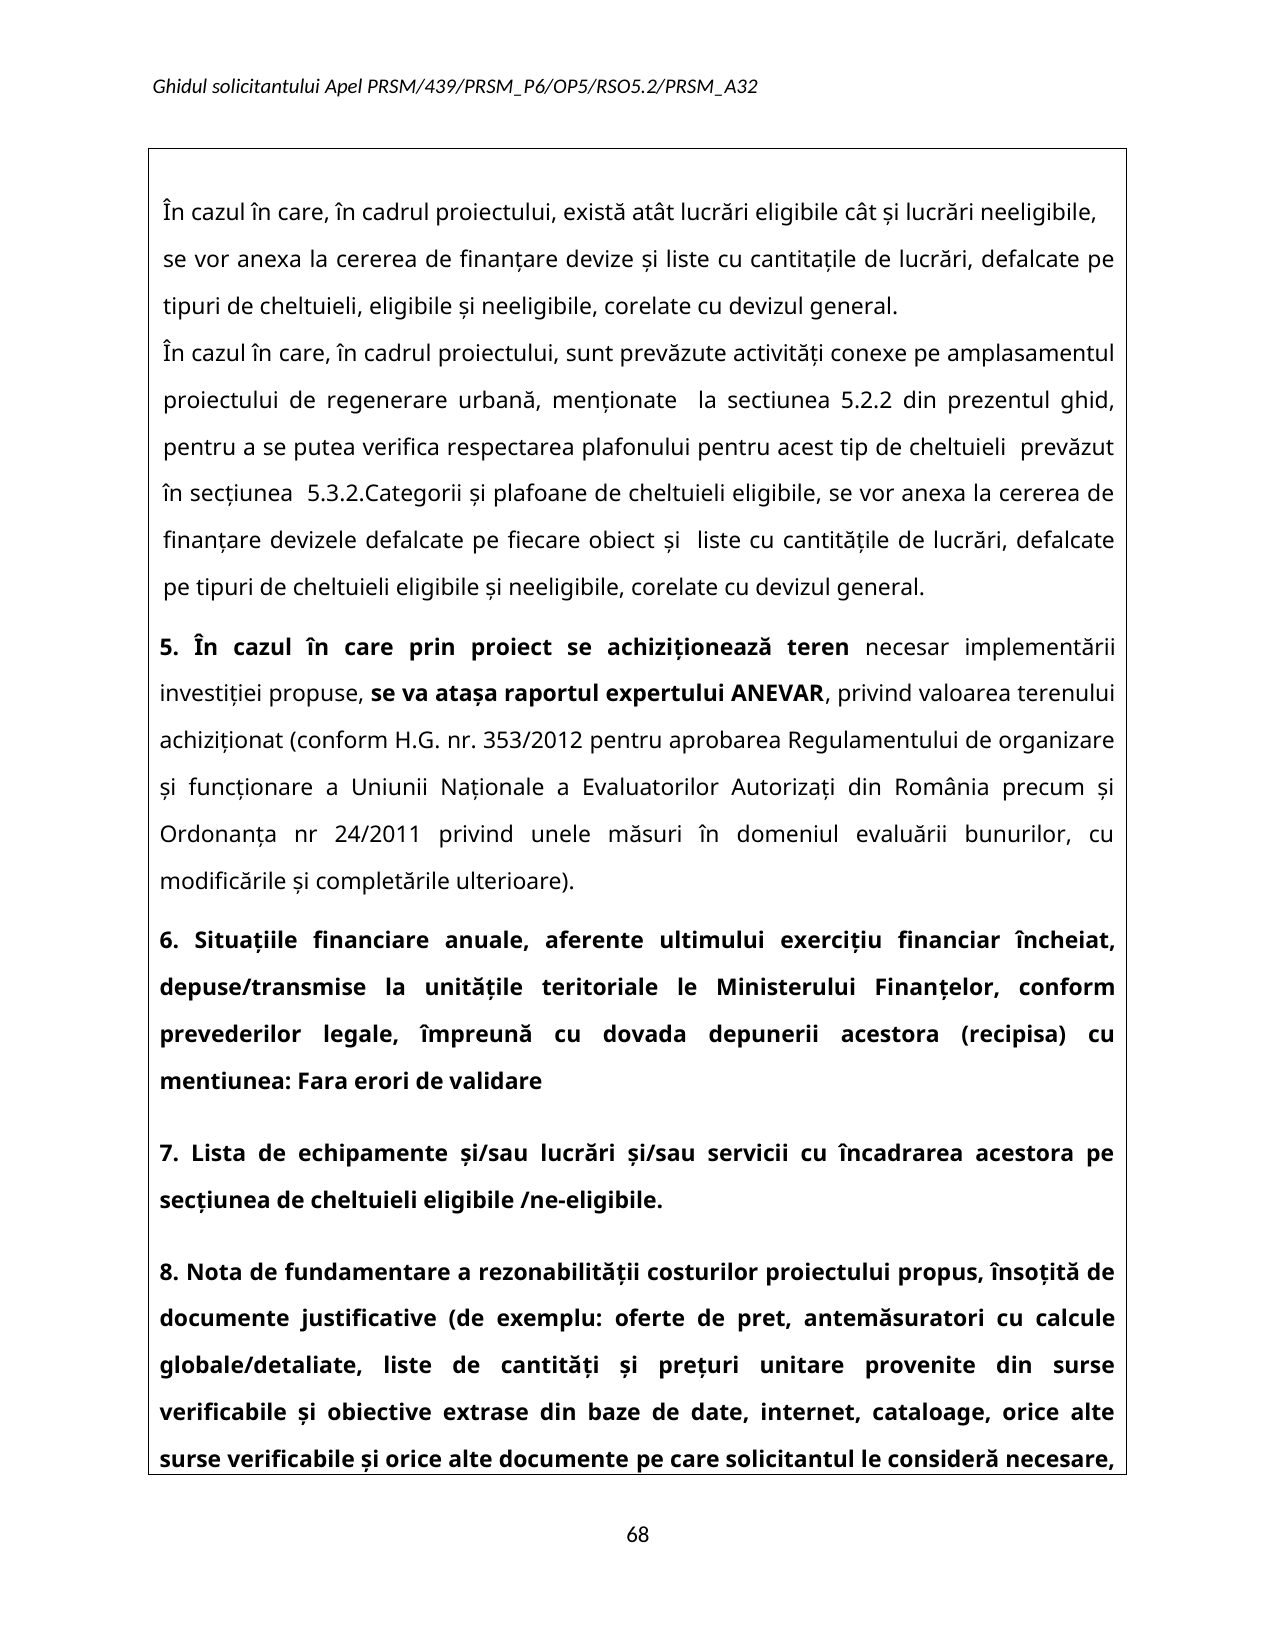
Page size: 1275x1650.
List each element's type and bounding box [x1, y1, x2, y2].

table_header [149, 149, 1126, 1474]
